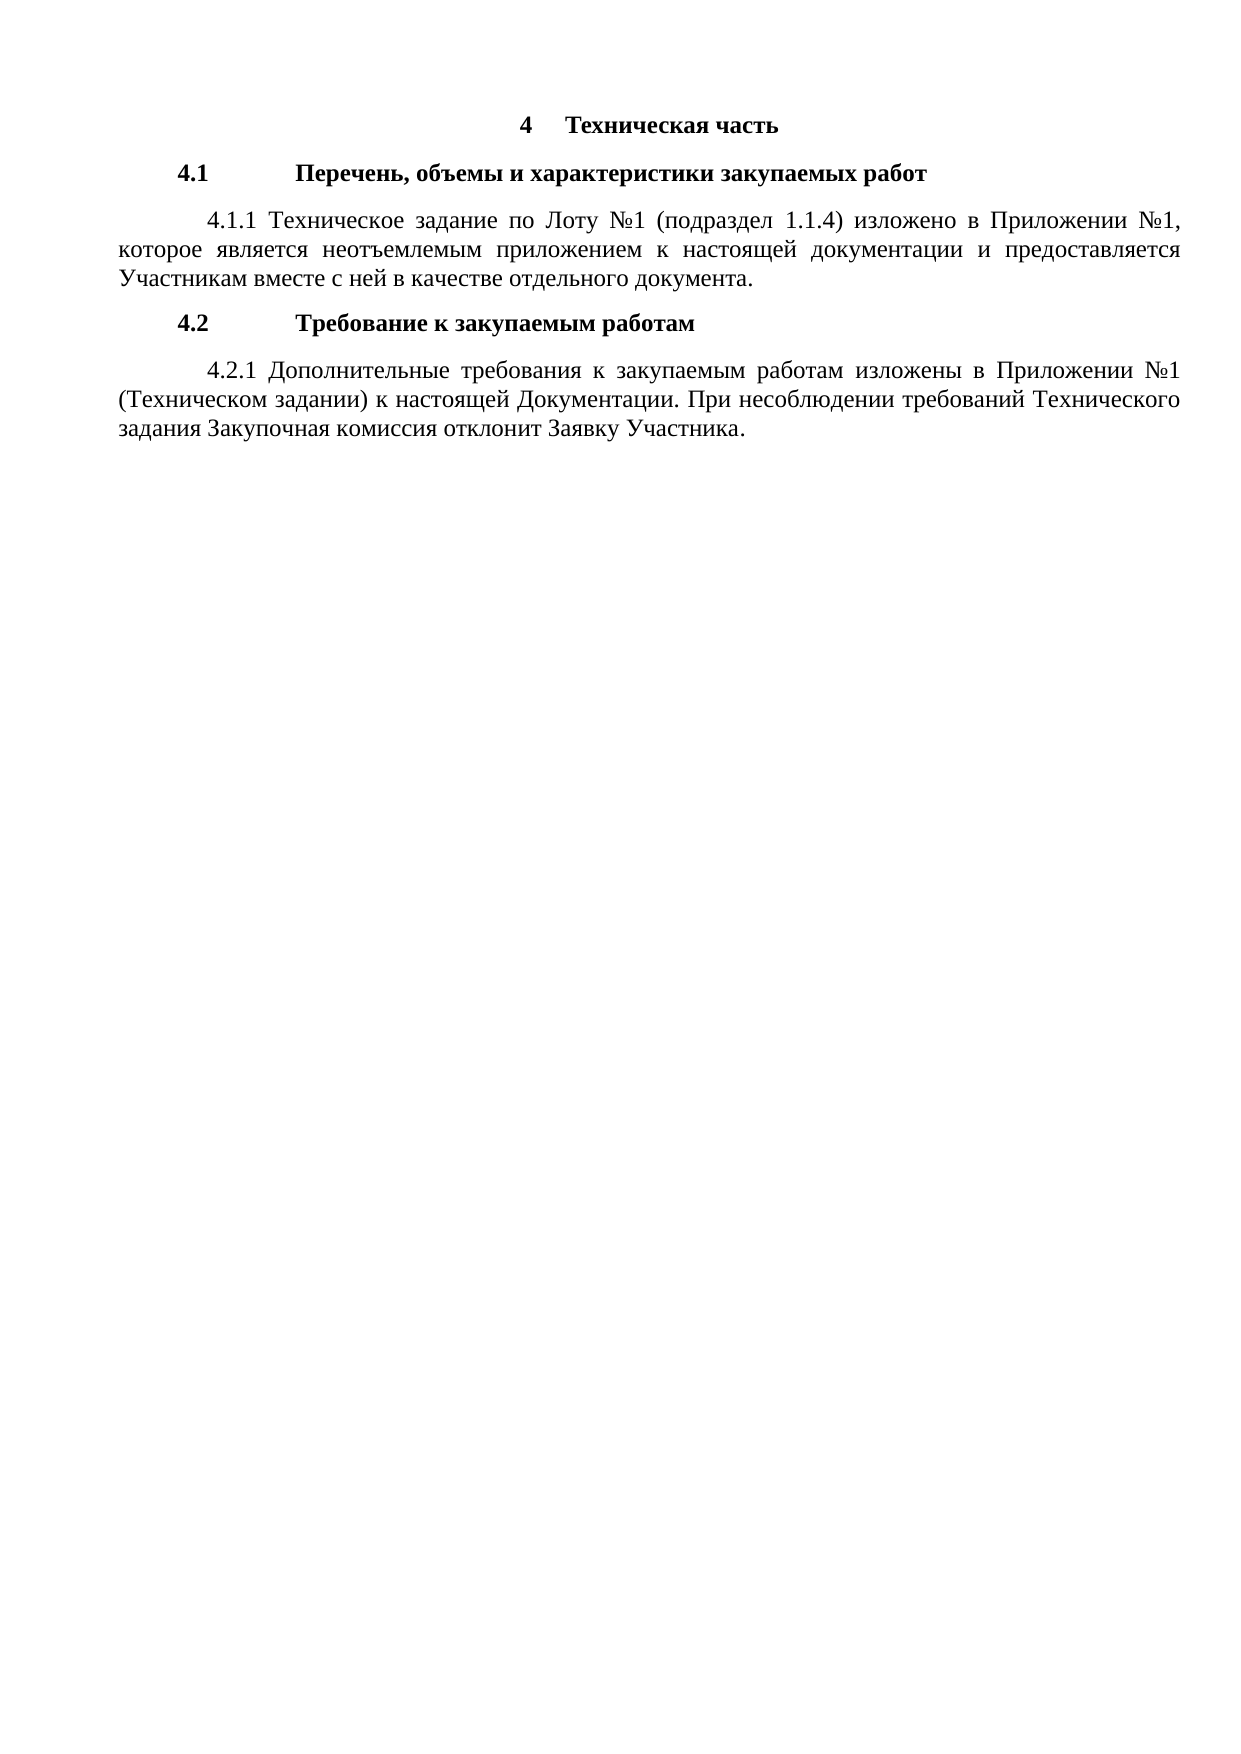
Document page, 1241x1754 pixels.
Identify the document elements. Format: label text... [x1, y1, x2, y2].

subtitle Требование к закупаемым работам [177, 308, 1181, 337]
subtitle Дополнительные требования к закупаемым работам изложены в Приложении №1 (Техническом задании) к настоящей Документации. При несоблюдении требований Технического задания Закупочная комиссия отклонит Заявку Участника. [118, 355, 1181, 442]
subtitle Техническая часть [117, 110, 1181, 139]
subtitle Перечень, объемы и характеристики закупаемых работ [177, 158, 1181, 187]
subtitle Техническое задание по Лоту №1 (подраздел 1.1.4) изложено в Приложении №1, которое является неотъемлемым приложением к настоящей документации и предоставляется Участникам вместе с ней в качестве отдельного документа. [118, 206, 1181, 292]
